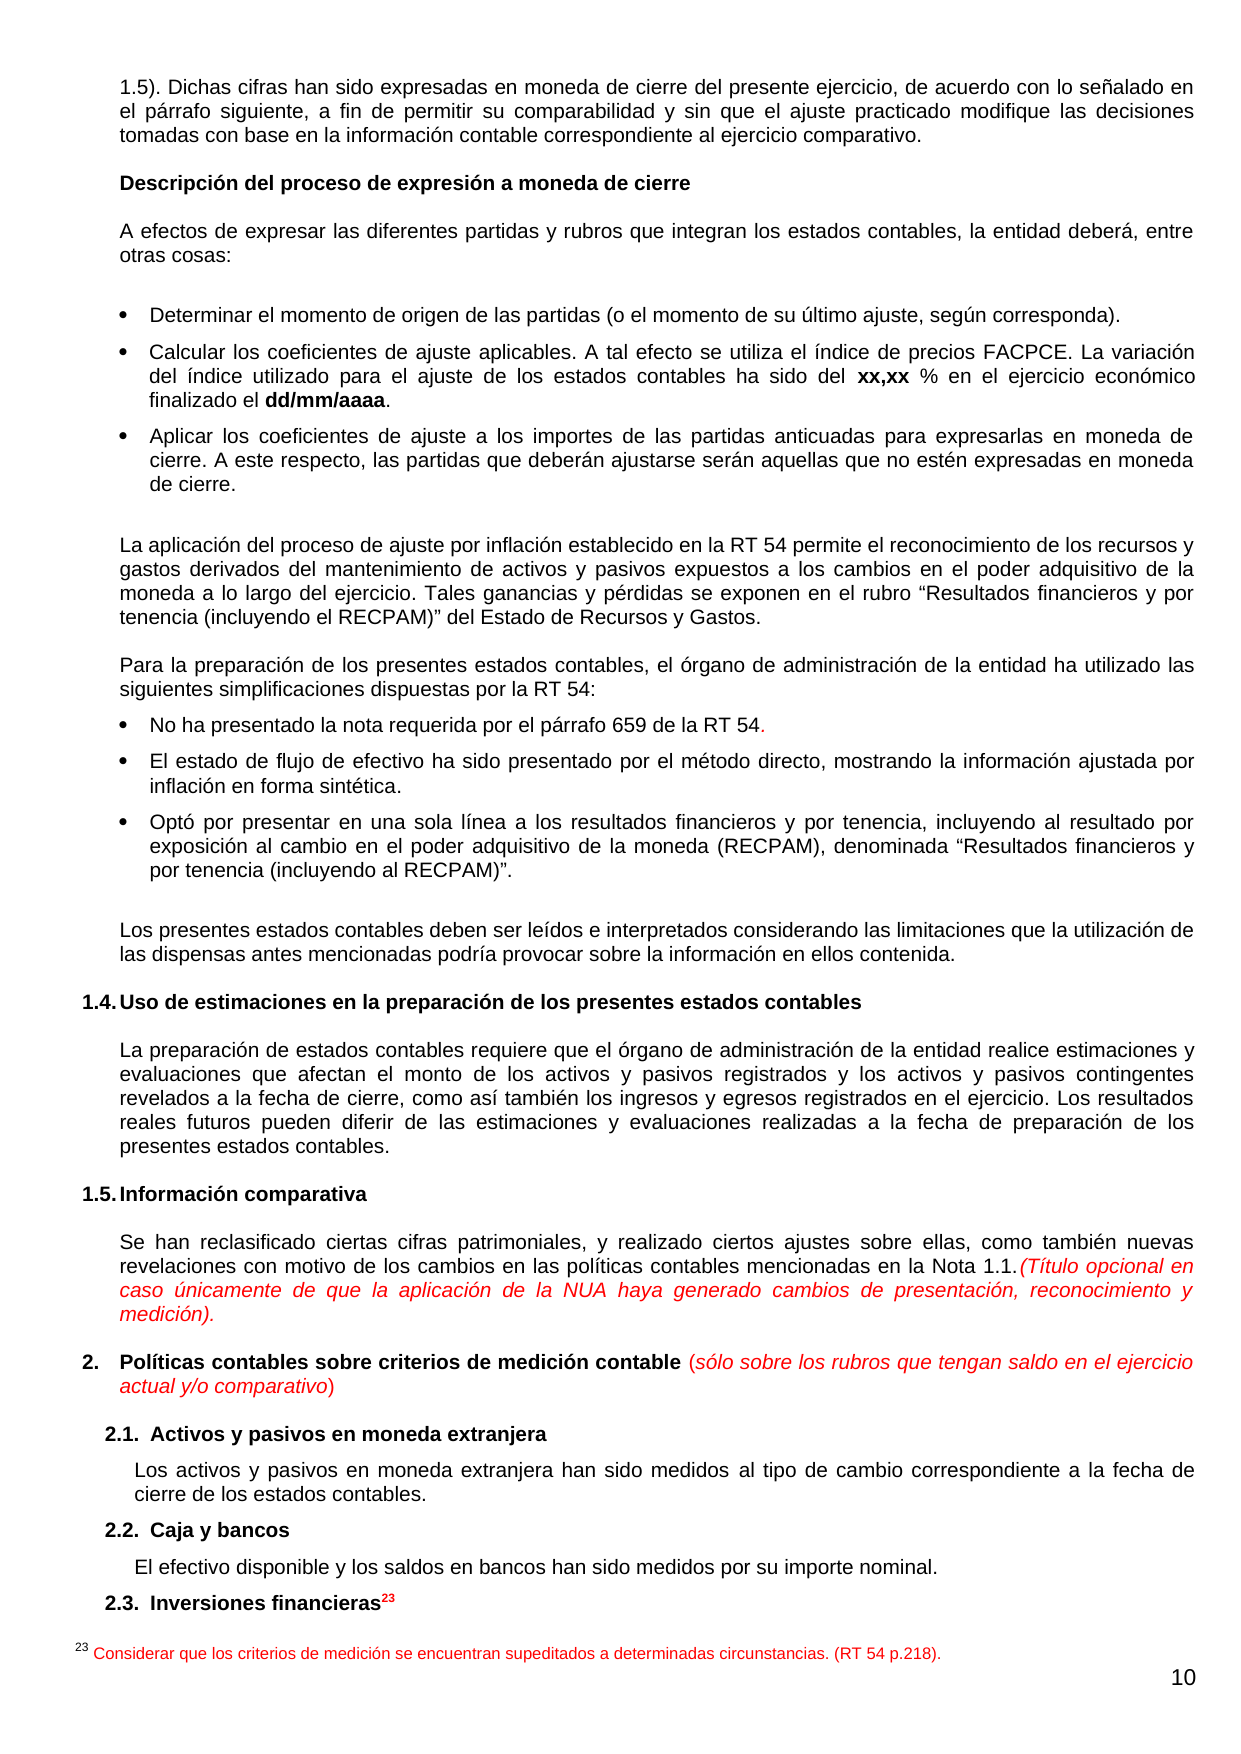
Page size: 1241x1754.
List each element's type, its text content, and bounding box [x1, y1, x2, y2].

list No ha presentado la nota requerida por el párrafo 659 de la RT 54. [119, 713, 1196, 737]
text La preparación de estados contables requiere que el órgano de administración de la entidad realice estimaciones y evaluaciones que afectan el monto de los activos y pasivos registrados y los activos y pasivos contingentes revelados a la fecha de cierre, como así también los ingresos y egresos registrados en el ejercicio. Los resultados reales futuros pueden diferir de las estimaciones y evaluaciones realizadas a la fecha de preparación de los presentes estados contables. [119, 1038, 1196, 1158]
text Descripción del proceso de expresión a moneda de cierre [119, 171, 1196, 195]
list Determinar el momento de origen de las partidas (o el momento de su último ajuste, según corresponda). [119, 303, 1196, 327]
list 2.3. Inversiones financieras [104, 1591, 1196, 1615]
list Calcular los coeficientes de ajuste aplicables. A tal efecto se utiliza el índice de precios FACPCE. La variación del índice utilizado para el ajuste de los estados contables ha sido del xx,xx % en el ejercicio económico finalizado el dd/mm/aaaa. [119, 340, 1196, 412]
text Para la preparación de los presentes estados contables, el órgano de administración de la entidad ha utilizado las siguientes simplificaciones dispuestas por la RT 54: [119, 652, 1196, 700]
text La aplicación del proceso de ajuste por inflación establecido en la RT 54 permite el reconocimiento de los recursos y gastos derivados del mantenimiento de activos y pasivos expuestos a los cambios en el poder adquisitivo de la moneda a lo largo del ejercicio. Tales ganancias y pérdidas se exponen en el rubro “Resultados financieros y por tenencia (incluyendo el RECPAM)” del Estado de Recursos y Gastos. [119, 533, 1196, 628]
list El estado de flujo de efectivo ha sido presentado por el método directo, mostrando la información ajustada por inflación en forma sintética. [119, 749, 1196, 797]
list Uso de estimaciones en la preparación de los presentes estados contables [82, 990, 1196, 1014]
list Información comparativa [82, 1182, 1196, 1206]
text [119, 75, 1196, 147]
text Se han reclasificado ciertas cifras patrimoniales, y realizado ciertos ajustes sobre ellas, como también nuevas revelaciones con motivo de los cambios en las políticas contables mencionadas en la Nota 1.1.(Título opcional en caso únicamente de que la aplicación de la NUA haya generado cambios de presentación, reconocimiento y medición). [119, 1230, 1196, 1326]
text A efectos de expresar las diferentes partidas y rubros que integran los estados contables, la entidad deberá, entre otras cosas: [119, 219, 1196, 267]
list El efectivo disponible y los saldos en bancos han sido medidos por su importe nominal. [134, 1555, 1196, 1579]
list 2.1. Activos y pasivos en moneda extranjera [104, 1421, 1196, 1445]
list Los activos y pasivos en moneda extranjera han sido medidos al tipo de cambio correspondiente a la fecha de cierre de los estados contables. [134, 1458, 1196, 1506]
list Aplicar los coeficientes de ajuste a los importes de las partidas anticuadas para expresarlas en moneda de cierre. A este respecto, las partidas que deberán ajustarse serán aquellas que no estén expresadas en moneda de cierre. [119, 424, 1196, 496]
list 2.2. Caja y bancos [104, 1518, 1196, 1542]
list Políticas contables sobre criterios de medición contable (sólo sobre los rubros que tengan saldo en el ejercicio actual y/o comparativo) [82, 1349, 1196, 1397]
text Los presentes estados contables deben ser leídos e interpretados considerando las limitaciones que la utilización de las dispensas antes mencionadas podría provocar sobre la información en ellos contenida. [119, 918, 1196, 966]
list Optó por presentar en una sola línea a los resultados financieros y por tenencia, incluyendo al resultado por exposición al cambio en el poder adquisitivo de la moneda (RECPAM), denominada “Resultados financieros y por tenencia (incluyendo al RECPAM)”. [119, 810, 1196, 882]
